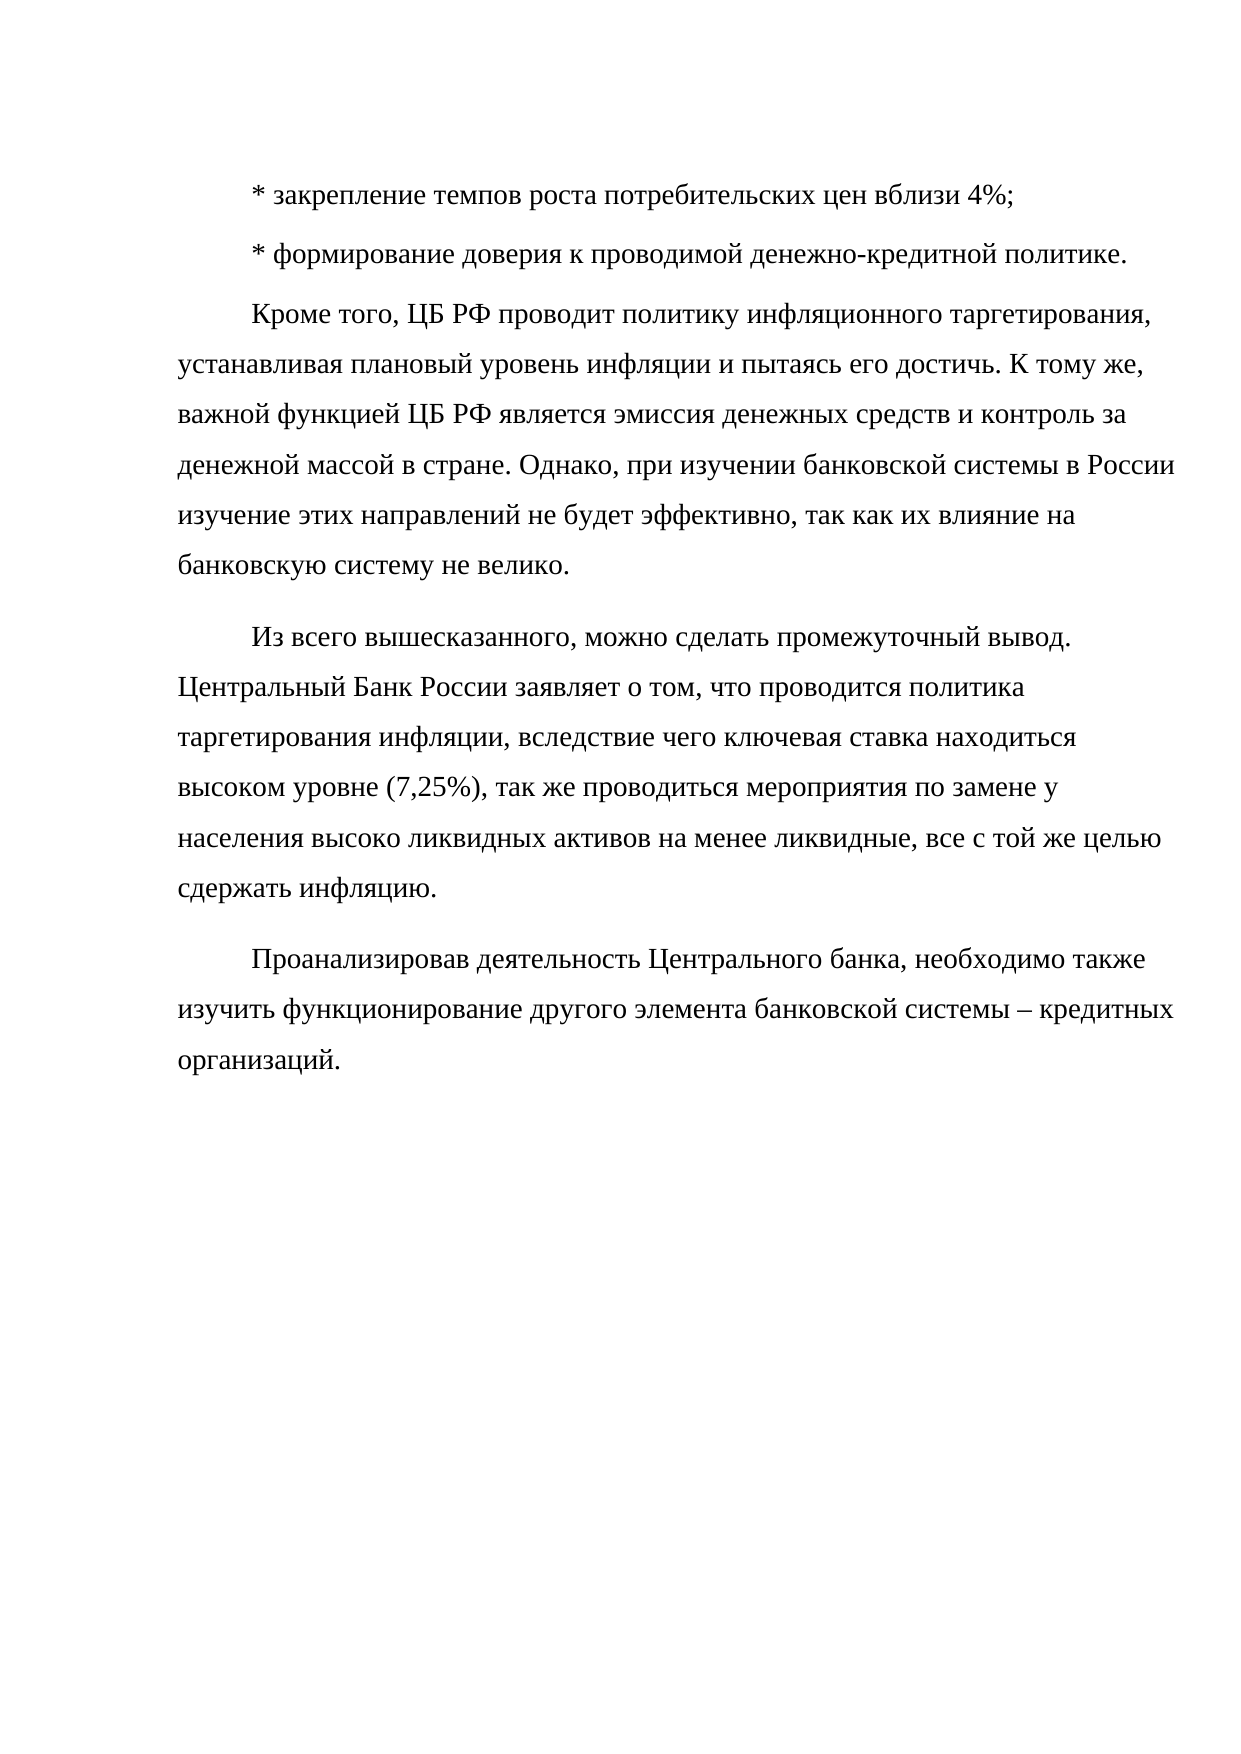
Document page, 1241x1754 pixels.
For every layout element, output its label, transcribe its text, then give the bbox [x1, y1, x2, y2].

text Из всего вышесказанного, можно сделать промежуточный вывод. Центральный Банк России заявляет о том, что проводится политика таргетирования инфляции, вследствие чего ключевая ставка находиться высоком уровне (7,25%), так же проводиться мероприятия по замене у населения высоко ликвидных активов на менее ликвидные, все с той же целью сдержать инфляцию. [177, 619, 1181, 904]
text Проанализировав деятельность Центрального банка, необходимо также изучить функционирование другого элемента банковской системы – кредитных организаций. [177, 941, 1181, 1076]
text * закрепление темпов роста потребительских цен вблизи 4%; [177, 177, 1181, 211]
text * формирование доверия к проводимой денежно-кредитной политике. [177, 237, 1181, 270]
text Кроме того, ЦБ РФ проводит политику инфляционного таргетирования, устанавливая плановый уровень инфляции и пытаясь его достичь. К тому же, важной функцией ЦБ РФ является эмиссия денежных средств и контроль за денежной массой в стране. Однако, при изучении банковской системы в России изучение этих направлений не будет эффективно, так как их влияние на банковскую систему не велико. [177, 296, 1181, 581]
